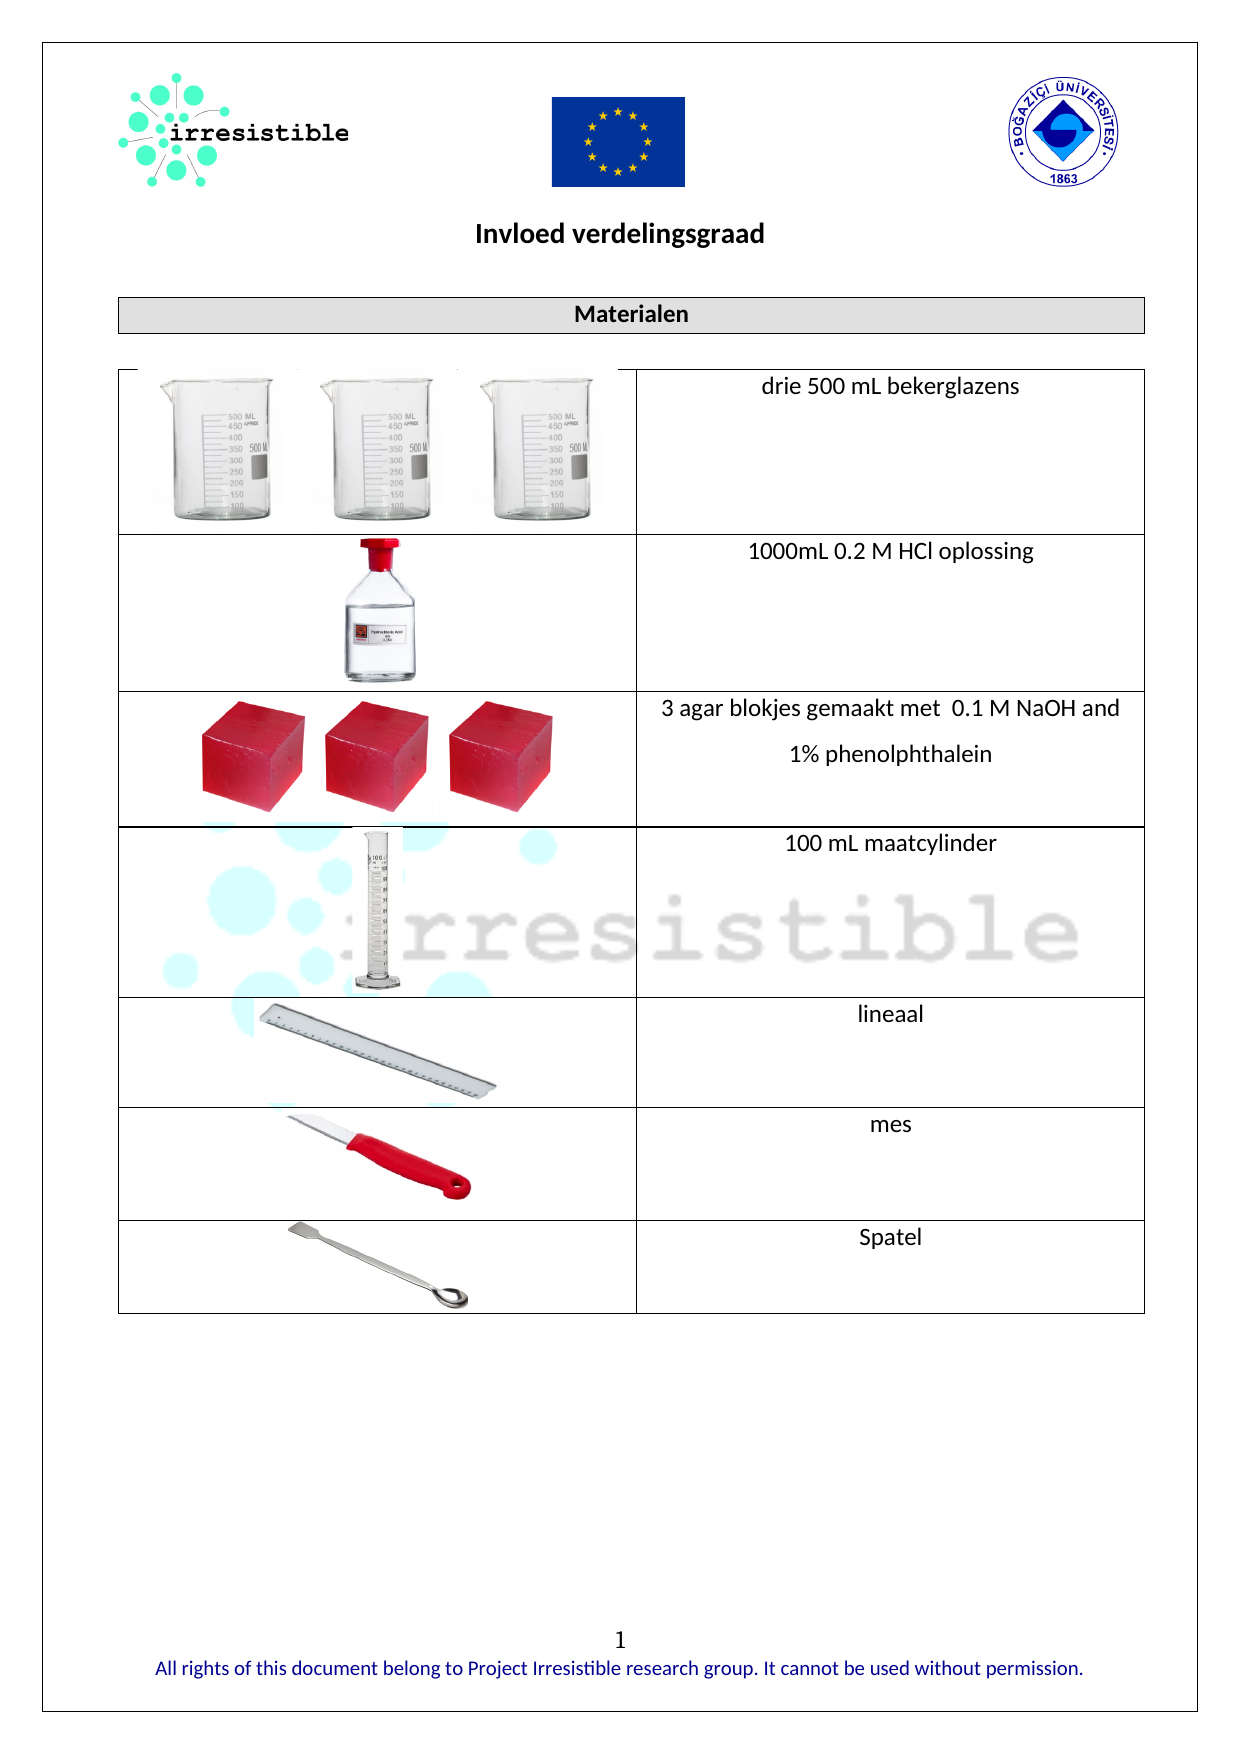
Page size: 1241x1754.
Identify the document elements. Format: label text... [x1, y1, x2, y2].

picture [352, 827, 403, 993]
picture [287, 1221, 468, 1309]
table_cell [119, 828, 636, 997]
text Invloed verdelingsgraad [118, 215, 1122, 251]
table_cell [119, 535, 636, 691]
table_cell 3 agar blokjes gemaakt met 0.1 M NaOH and 1% phenolphthalein [637, 692, 1144, 826]
table_cell 1000mL 0.2 M HCl oplossing [637, 535, 1144, 691]
picture [137, 369, 618, 530]
picture [192, 692, 564, 822]
picture [254, 998, 502, 1103]
picture [1003, 74, 1121, 187]
table_header drie 500 mL bekerglazens [637, 370, 1144, 534]
table_cell 100 mL maatcylinder [637, 828, 1144, 997]
table_cell [119, 692, 636, 826]
table_header Materialen [119, 298, 1144, 333]
picture [332, 535, 424, 687]
picture [281, 1108, 474, 1216]
table_cell Spatel [637, 1221, 1144, 1313]
table_cell [119, 1221, 636, 1313]
table_cell lineaal [637, 998, 1144, 1107]
table_header [119, 370, 636, 534]
table_cell [119, 998, 636, 1107]
table_cell [119, 1108, 636, 1220]
picture [118, 73, 349, 187]
table_cell mes [637, 1108, 1144, 1220]
picture [551, 97, 685, 187]
